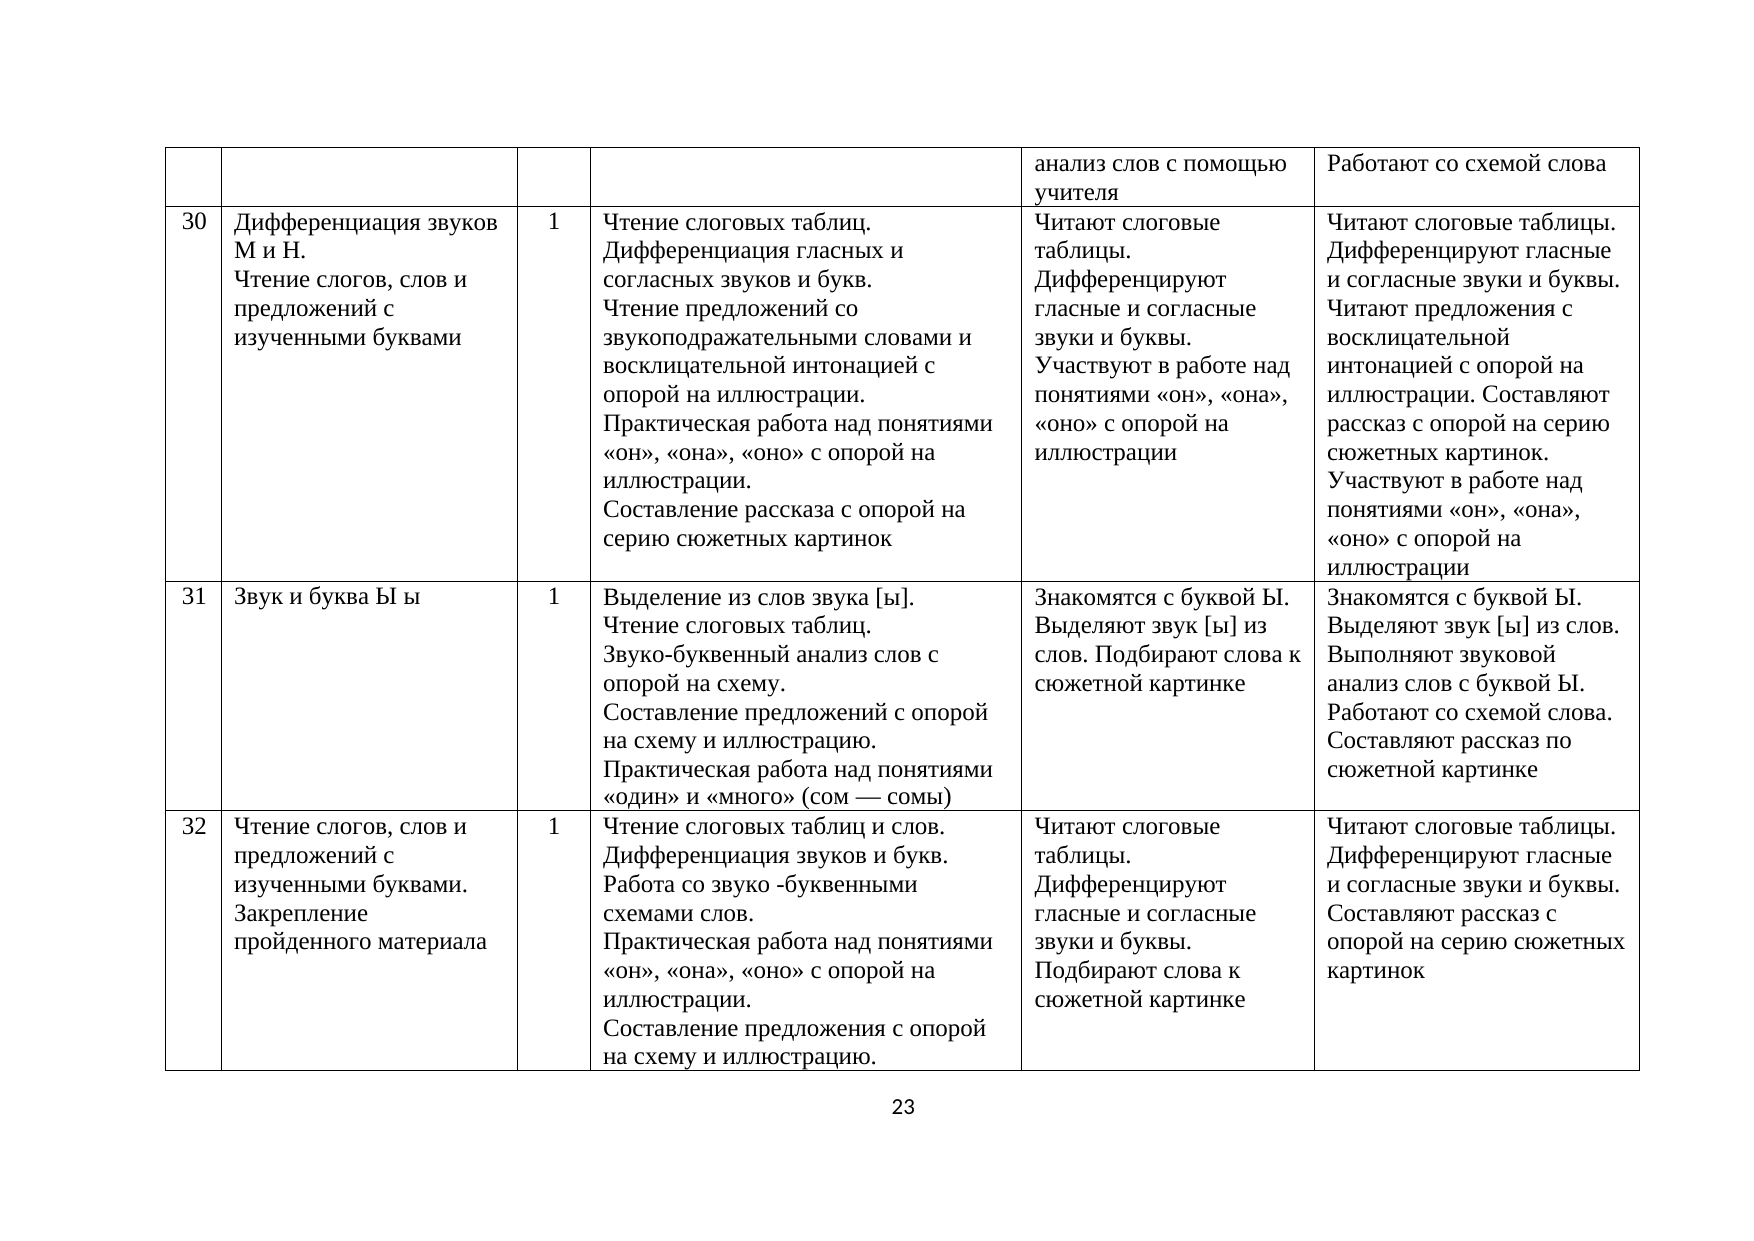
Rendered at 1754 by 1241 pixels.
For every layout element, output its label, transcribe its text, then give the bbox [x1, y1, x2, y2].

table_cell 30 [166, 207, 221, 581]
table_cell Читают слоговые таблицы. Дифференцируют гласные и согласные звуки и буквы. Составляют рассказ с опорой на серию сюжетных картинок [1315, 811, 1639, 1070]
table_cell Дифференциация звуков М и Н. Чтение слогов, слов и предложений с изученными буквами [222, 207, 517, 581]
table_cell 1 [518, 582, 590, 810]
table_cell Знакомятся с буквой Ы. Выделяют звук [ы] из слов. Подбирают слова к сюжетной картинке [1022, 582, 1314, 810]
table_cell Звук и буква Ы ы [222, 582, 517, 810]
table_cell Чтение слоговых таблиц. Дифференциация гласных и согласных звуков и букв. Чтение предложений со звукоподражательными словами и восклицательной интонацией с опорой на иллюстрации. Практическая работа над понятиями «он», «она», «оно» с опорой на иллюстрации. Составление рассказа с опорой на серию сюжетных картинок [591, 207, 1021, 581]
table_header [166, 148, 221, 206]
table_cell Чтение слоговых таблиц и слов. Дифференциация звуков и букв. Работа со звуко -буквенными схемами слов. Практическая работа над понятиями «он», «она», «оно» с опорой на иллюстрации. Составление предложения с опорой на схему и иллюстрацию. [591, 811, 1021, 1070]
table_cell Чтение слогов, слов и предложений с изученными буквами. Закрепление пройденного материала [222, 811, 517, 1070]
table_cell 1 [518, 811, 590, 1070]
table_cell 1 [518, 207, 590, 581]
table_header [222, 148, 517, 206]
table_cell Знакомятся с буквой Ы. Выделяют звук [ы] из слов. Выполняют звуковой анализ слов с буквой Ы. Работают со схемой слова. Составляют рассказ по сюжетной картинке [1315, 582, 1639, 810]
table_cell Читают слоговые таблицы. Дифференцируют гласные и согласные звуки и буквы. Читают предложения с восклицательной интонацией с опорой на иллюстрации. Составляют рассказ с опорой на серию сюжетных картинок. Участвуют в работе над понятиями «он», «она», «оно» с опорой на иллюстрации [1315, 207, 1639, 581]
table_cell 31 [166, 582, 221, 810]
table_cell Читают слоговые таблицы. Дифференцируют гласные и согласные звуки и буквы. Подбирают слова к сюжетной картинке [1022, 811, 1314, 1070]
table_header [591, 148, 1021, 206]
table_cell 32 [166, 811, 221, 1070]
table_header анализ слов с помощью учителя [1022, 148, 1314, 206]
table_header Работают со схемой слова [1315, 148, 1639, 206]
table_cell Читают слоговые таблицы. Дифференцируют гласные и согласные звуки и буквы. Участвуют в работе над понятиями «он», «она», «оно» с опорой на иллюстрации [1022, 207, 1314, 581]
table_header [518, 148, 590, 206]
table_cell Выделение из слов звука [ы]. Чтение слоговых таблиц. Звуко-буквенный анализ слов с опорой на схему. Составление предложений с опорой на схему и иллюстрацию. Практическая работа над понятиями «один» и «много» (сом — сомы) [591, 582, 1021, 810]
